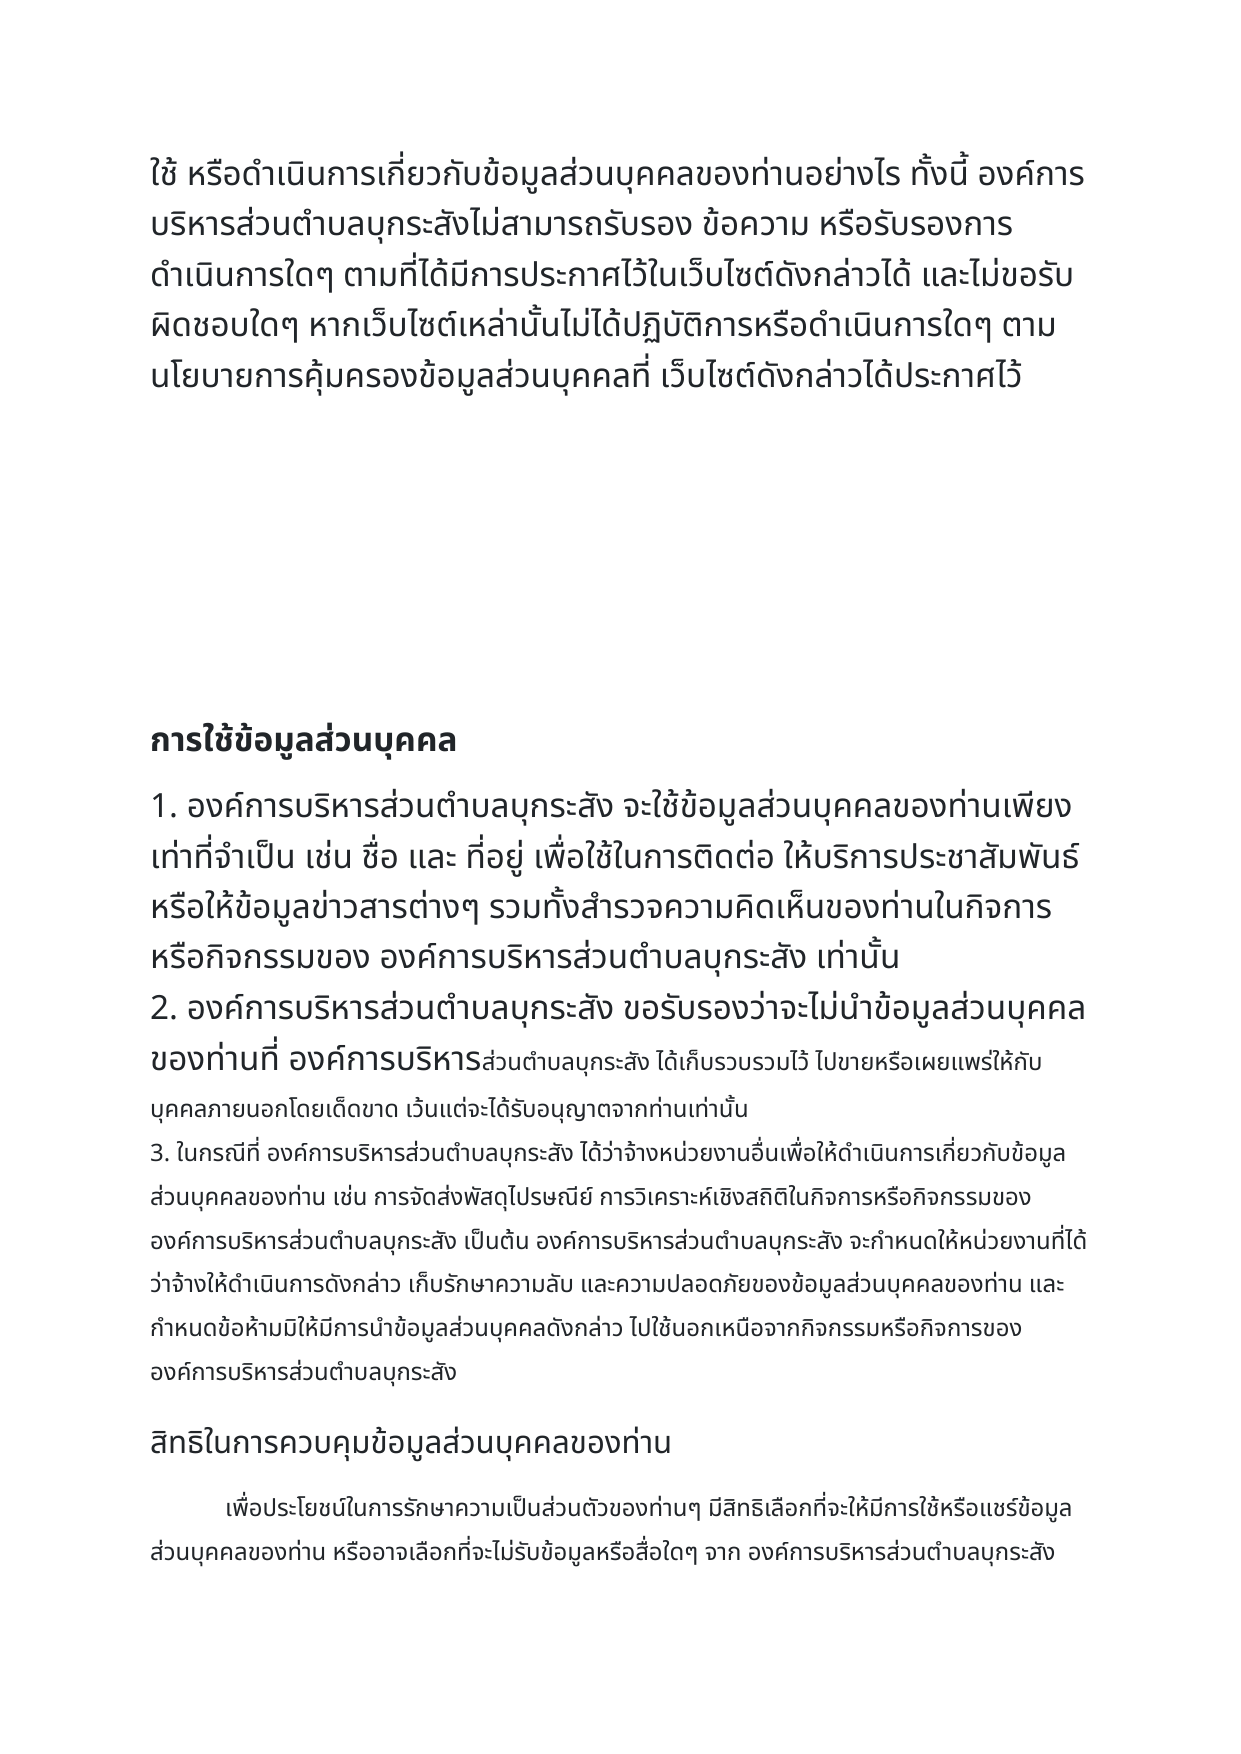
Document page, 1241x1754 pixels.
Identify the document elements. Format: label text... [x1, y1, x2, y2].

text 1. องค์การบริหารส่วนตำบลบุกระสัง จะใช้ข้อมูลส่วนบุคคลของท่านเพียงเท่าที่จำเป็น เช่น ชื่อ และ ที่อยู่ เพื่อใช้ในการติดต่อ ให้บริการประชาสัมพันธ์ หรือให้ข้อมูลข่าวสารต่างๆ รวมทั้งสำรวจความคิดเห็นของท่านในกิจการหรือกิจกรรมของ องค์การบริหารส่วนตำบลบุกระสัง เท่านั้น 2. องค์การบริหารส่วนตำบลบุกระสัง ขอรับรองว่าจะไม่นำข้อมูลส่วนบุคคลของท่านที่ องค์การบริหารส่วนตำบลบุกระสัง ได้เก็บรวบรวมไว้ ไปขายหรือเผยแพร่ให้กับบุคคลภายนอกโดยเด็ดขาด เว้นแต่จะได้รับอนุญาตจากท่านเท่านั้น 3. ในกรณีที่ องค์การบริหารส่วนตำบลบุกระสัง ได้ว่าจ้างหน่วยงานอื่นเพื่อให้ดำเนินการเกี่ยวกับข้อมูลส่วนบุคคลของท่าน เช่น การจัดส่งพัสดุไปรษณีย์ การวิเคราะห์เชิงสถิติในกิจการหรือกิจกรรมของ องค์การบริหารส่วนตำบลบุกระสัง เป็นต้น องค์การบริหารส่วนตำบลบุกระสัง จะกำหนดให้หน่วยงานที่ได้ว่าจ้างให้ดำเนินการดังกล่าว เก็บรักษาความลับ และความปลอดภัยของข้อมูลส่วนบุคคลของท่าน และกำหนดข้อห้ามมิให้มีการนำข้อมูลส่วนบุคคลดังกล่าว ไปใช้นอกเหนือจากกิจกรรมหรือกิจการของ องค์การบริหารส่วนตำบลบุกระสัง [150, 782, 1090, 1391]
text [150, 150, 1090, 402]
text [150, 1483, 1090, 1571]
text การใช้ข้อมูลส่วนบุคคล [150, 716, 1090, 766]
text สิทธิในการควบคุมข้อมูลส่วนบุคคลของท่าน [150, 1420, 1090, 1468]
